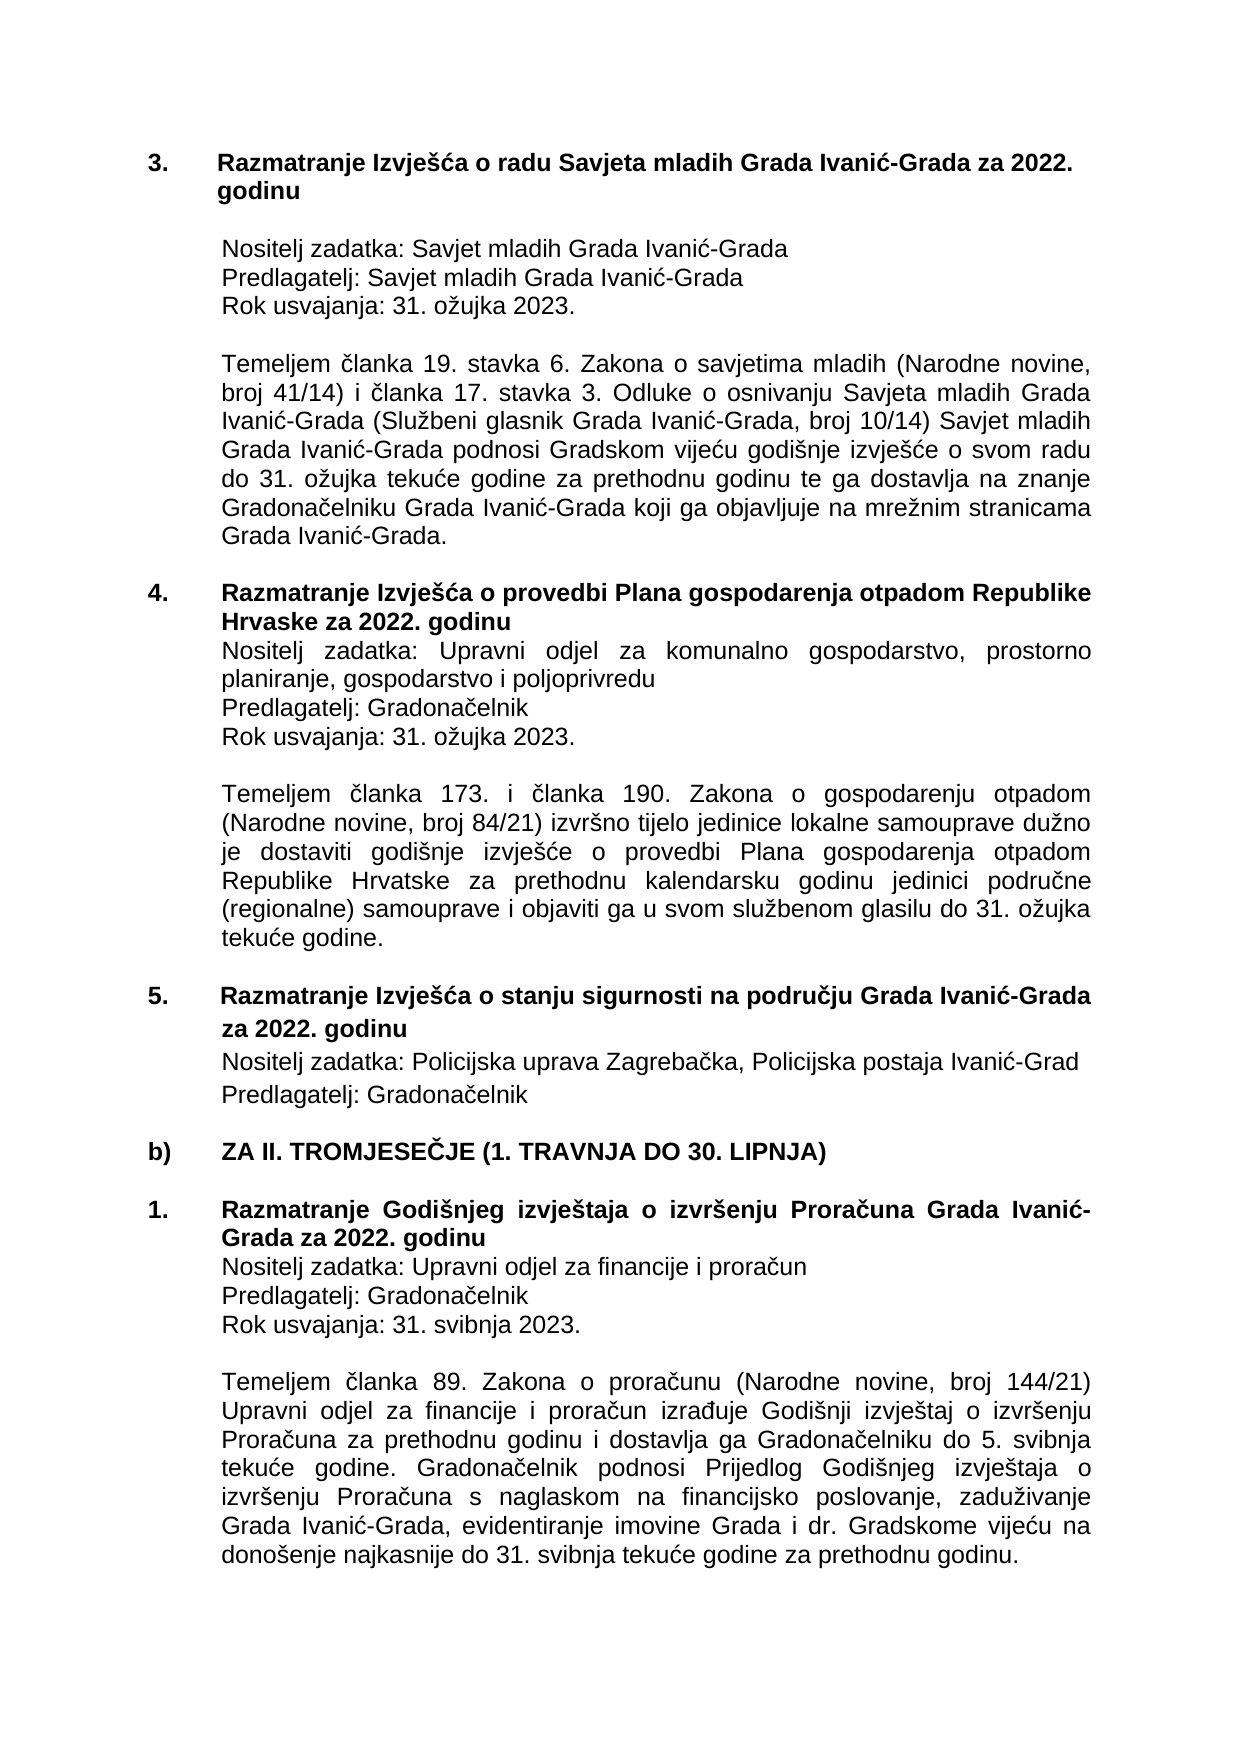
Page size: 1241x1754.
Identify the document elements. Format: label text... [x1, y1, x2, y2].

text b) ZA II. TROMJESEČJE (1. TRAVNJA DO 30. LIPNJA) [148, 1137, 1093, 1166]
text 5. Razmatranje Izvješća o stanju sigurnosti na području Grada Ivanić-Grada za 2022. godinu [148, 981, 1093, 1042]
text Predlagatelj: Gradonačelnik [221, 1281, 1093, 1310]
text godinu [148, 176, 1093, 205]
text Nositelj zadatka: Upravni odjel za financije i proračun [221, 1252, 1093, 1281]
text Rok usvajanja: 31. svibnja 2023. [221, 1310, 1093, 1338]
text Temeljem članka 173. i članka 190. Zakona o gospodarenju otpadom (Narodne novine, broj 84/21) izvršno tijelo jedinice lokalne samouprave dužno je dostaviti godišnje izvješće o provedbi Plana gospodarenja otpadom Republike Hrvatske za prethodnu kalendarsku godinu jedinici područne (regionalne) samouprave i objaviti ga u svom službenom glasilu do 31. ožujka tekuće godine. [221, 779, 1093, 952]
text Predlagatelj: Savjet mladih Grada Ivanić-Grada [148, 263, 1093, 291]
text Predlagatelj: Gradonačelnik [221, 1080, 1093, 1108]
text Temeljem članka 19. stavka 6. Zakona o savjetima mladih (Narodne novine, broj 41/14) i članka 17. stavka 3. Odluke o osnivanju Savjeta mladih Grada Ivanić-Grada (Službeni glasnik Grada Ivanić-Grada, broj 10/14) Savjet mladih Grada Ivanić-Grada podnosi Gradskom vijeću godišnje izvješće o svom radu do 31. ožujka tekuće godine za prethodnu godinu te ga dostavlja na znanje Gradonačelniku Grada Ivanić-Grada koji ga objavljuje na mrežnim stranicama Grada Ivanić-Grada. [221, 349, 1093, 550]
text Predlagatelj: Gradonačelnik [221, 693, 1093, 722]
text Nositelj zadatka: Policijska uprava Zagrebačka, Policijska postaja Ivanić-Grad [221, 1047, 1093, 1075]
text Temeljem članka 89. Zakona o proračunu (Narodne novine, broj 144/21) Upravni odjel za financije i proračun izrađuje Godišnji izvještaj o izvršenju Proračuna za prethodnu godinu i dostavlja ga Gradonačelniku do 5. svibnja tekuće godine. Gradonačelnik podnosi Prijedlog Godišnjeg izvještaja o izvršenju Proračuna s naglaskom na financijsko poslovanje, zaduživanje Grada Ivanić-Grada, evidentiranje imovine Grada i dr. Gradskome vijeću na donošenje najkasnije do 31. svibnja tekuće godine za prethodnu godinu. [221, 1367, 1093, 1568]
text Rok usvajanja: 31. ožujka 2023. [221, 722, 1093, 751]
text Nositelj zadatka: Upravni odjel za komunalno gospodarstvo, prostorno planiranje, gospodarstvo i poljoprivredu [221, 636, 1093, 693]
text 4. Razmatranje Izvješća o provedbi Plana gospodarenja otpadom Republike Hrvaske za 2022. godinu [148, 578, 1093, 636]
text Rok usvajanja: 31. ožujka 2023. [148, 291, 1093, 320]
text Nositelj zadatka: Savjet mladih Grada Ivanić-Grada [148, 234, 1093, 263]
text 3. Razmatranje Izvješća o radu Savjeta mladih Grada Ivanić-Grada za 2022. [148, 148, 1093, 176]
text 1. Razmatranje Godišnjeg izvještaja o izvršenju Proračuna Grada Ivanić-Grada za 2022. godinu [148, 1195, 1093, 1252]
